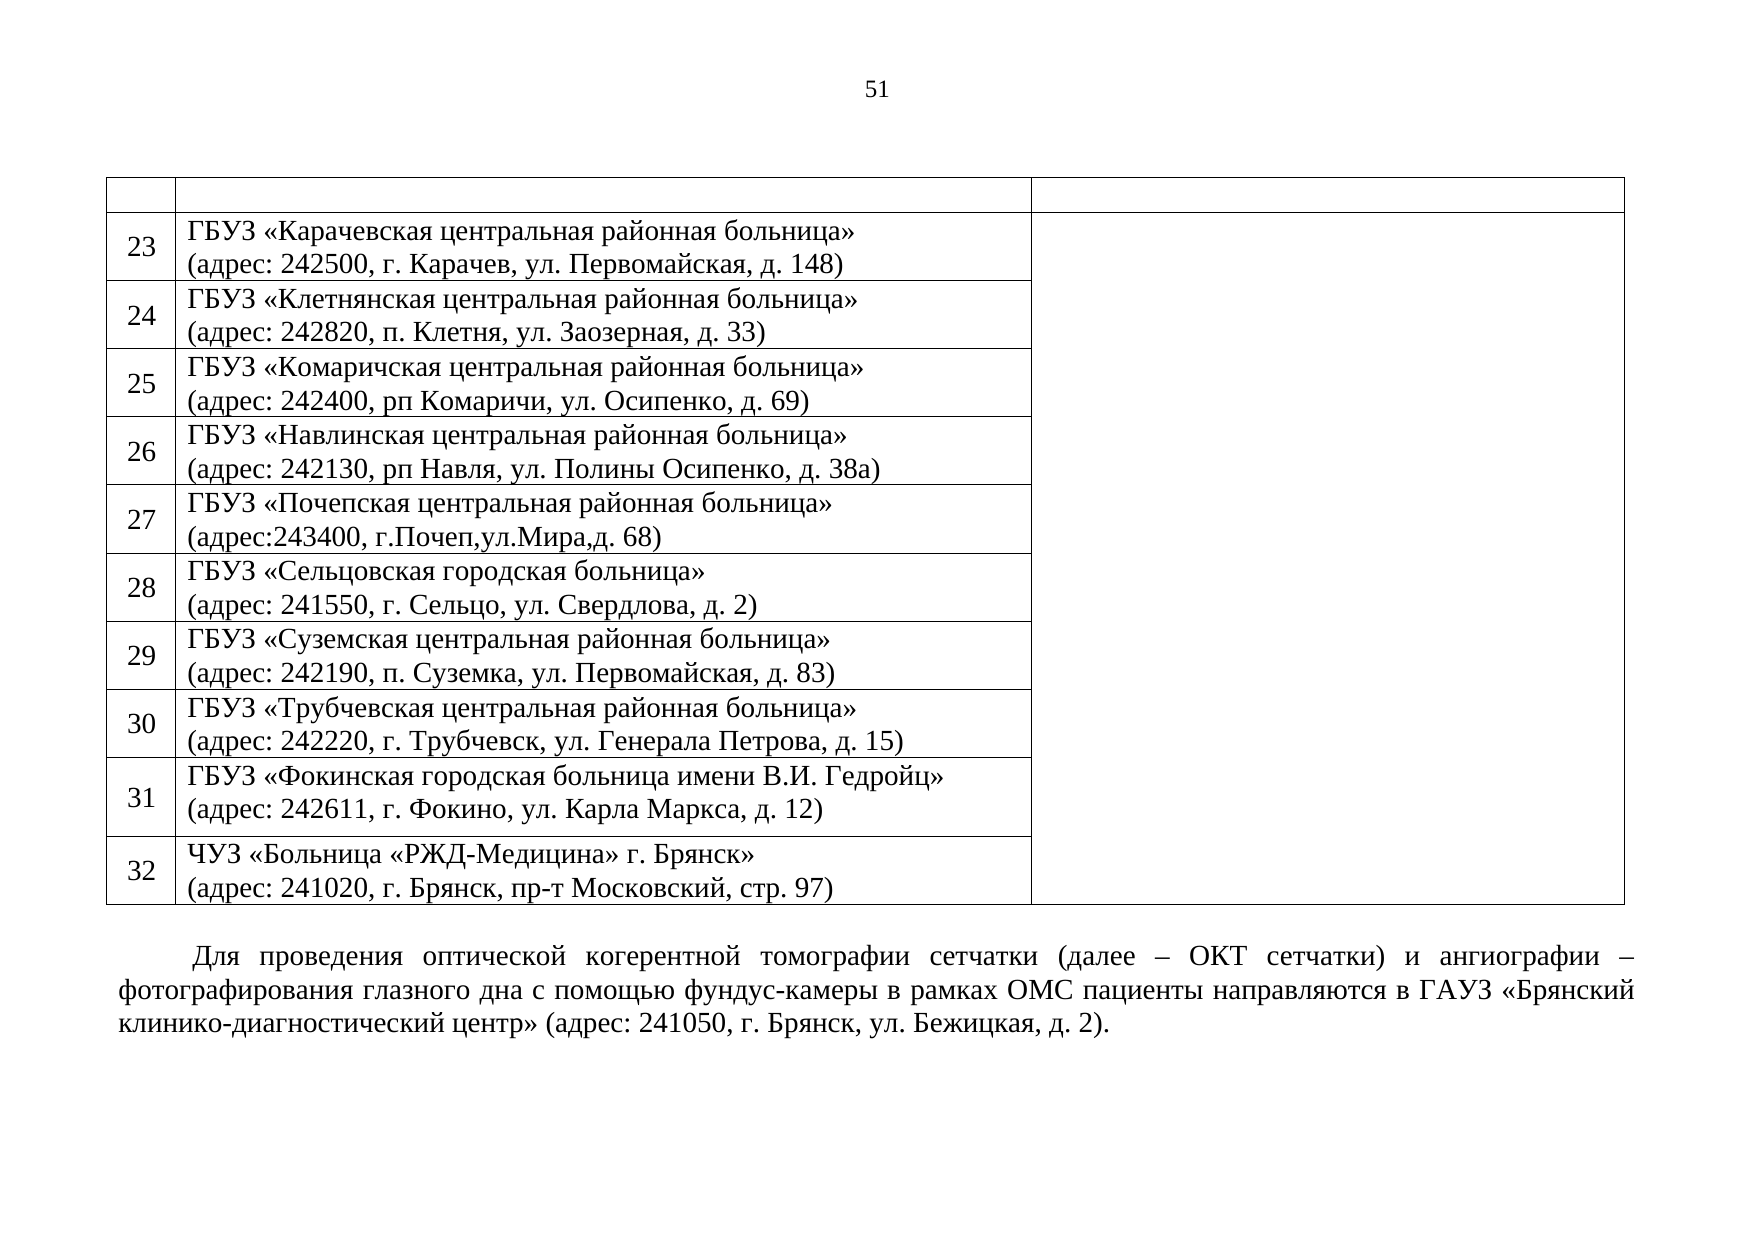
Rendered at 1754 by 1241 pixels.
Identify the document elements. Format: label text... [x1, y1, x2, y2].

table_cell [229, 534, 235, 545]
text Для проведения оптической когерентной томографии сетчатки (далее – ОКТ сетчатки) и ангиографии – фотографирования глазного дна с помощью фундус-камеры в рамках ОМС пациенты направляются в ГАУЗ «Брянский клинико-диагностический центр» (адрес: 241050, г. Брянск, ул. Бежицкая, д. 2). [118, 938, 1636, 1039]
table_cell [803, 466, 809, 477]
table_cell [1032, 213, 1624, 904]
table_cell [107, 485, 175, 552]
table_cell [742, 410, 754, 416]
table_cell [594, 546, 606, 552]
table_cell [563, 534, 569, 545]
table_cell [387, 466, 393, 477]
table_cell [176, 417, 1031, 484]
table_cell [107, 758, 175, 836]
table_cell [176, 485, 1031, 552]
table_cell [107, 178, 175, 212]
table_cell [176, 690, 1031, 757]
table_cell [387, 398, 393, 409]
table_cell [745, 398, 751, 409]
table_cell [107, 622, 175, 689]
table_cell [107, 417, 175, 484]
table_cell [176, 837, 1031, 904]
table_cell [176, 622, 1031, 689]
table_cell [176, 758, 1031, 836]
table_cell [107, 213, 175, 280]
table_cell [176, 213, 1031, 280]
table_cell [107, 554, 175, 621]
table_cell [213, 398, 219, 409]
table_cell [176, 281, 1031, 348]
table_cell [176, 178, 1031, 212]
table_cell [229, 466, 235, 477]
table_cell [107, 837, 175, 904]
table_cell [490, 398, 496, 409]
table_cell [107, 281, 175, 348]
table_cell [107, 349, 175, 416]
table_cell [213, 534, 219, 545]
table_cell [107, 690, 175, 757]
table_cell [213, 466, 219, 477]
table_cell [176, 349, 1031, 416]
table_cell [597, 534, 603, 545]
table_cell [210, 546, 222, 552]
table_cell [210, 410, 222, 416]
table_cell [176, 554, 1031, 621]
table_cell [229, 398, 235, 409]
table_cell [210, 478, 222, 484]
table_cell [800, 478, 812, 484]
